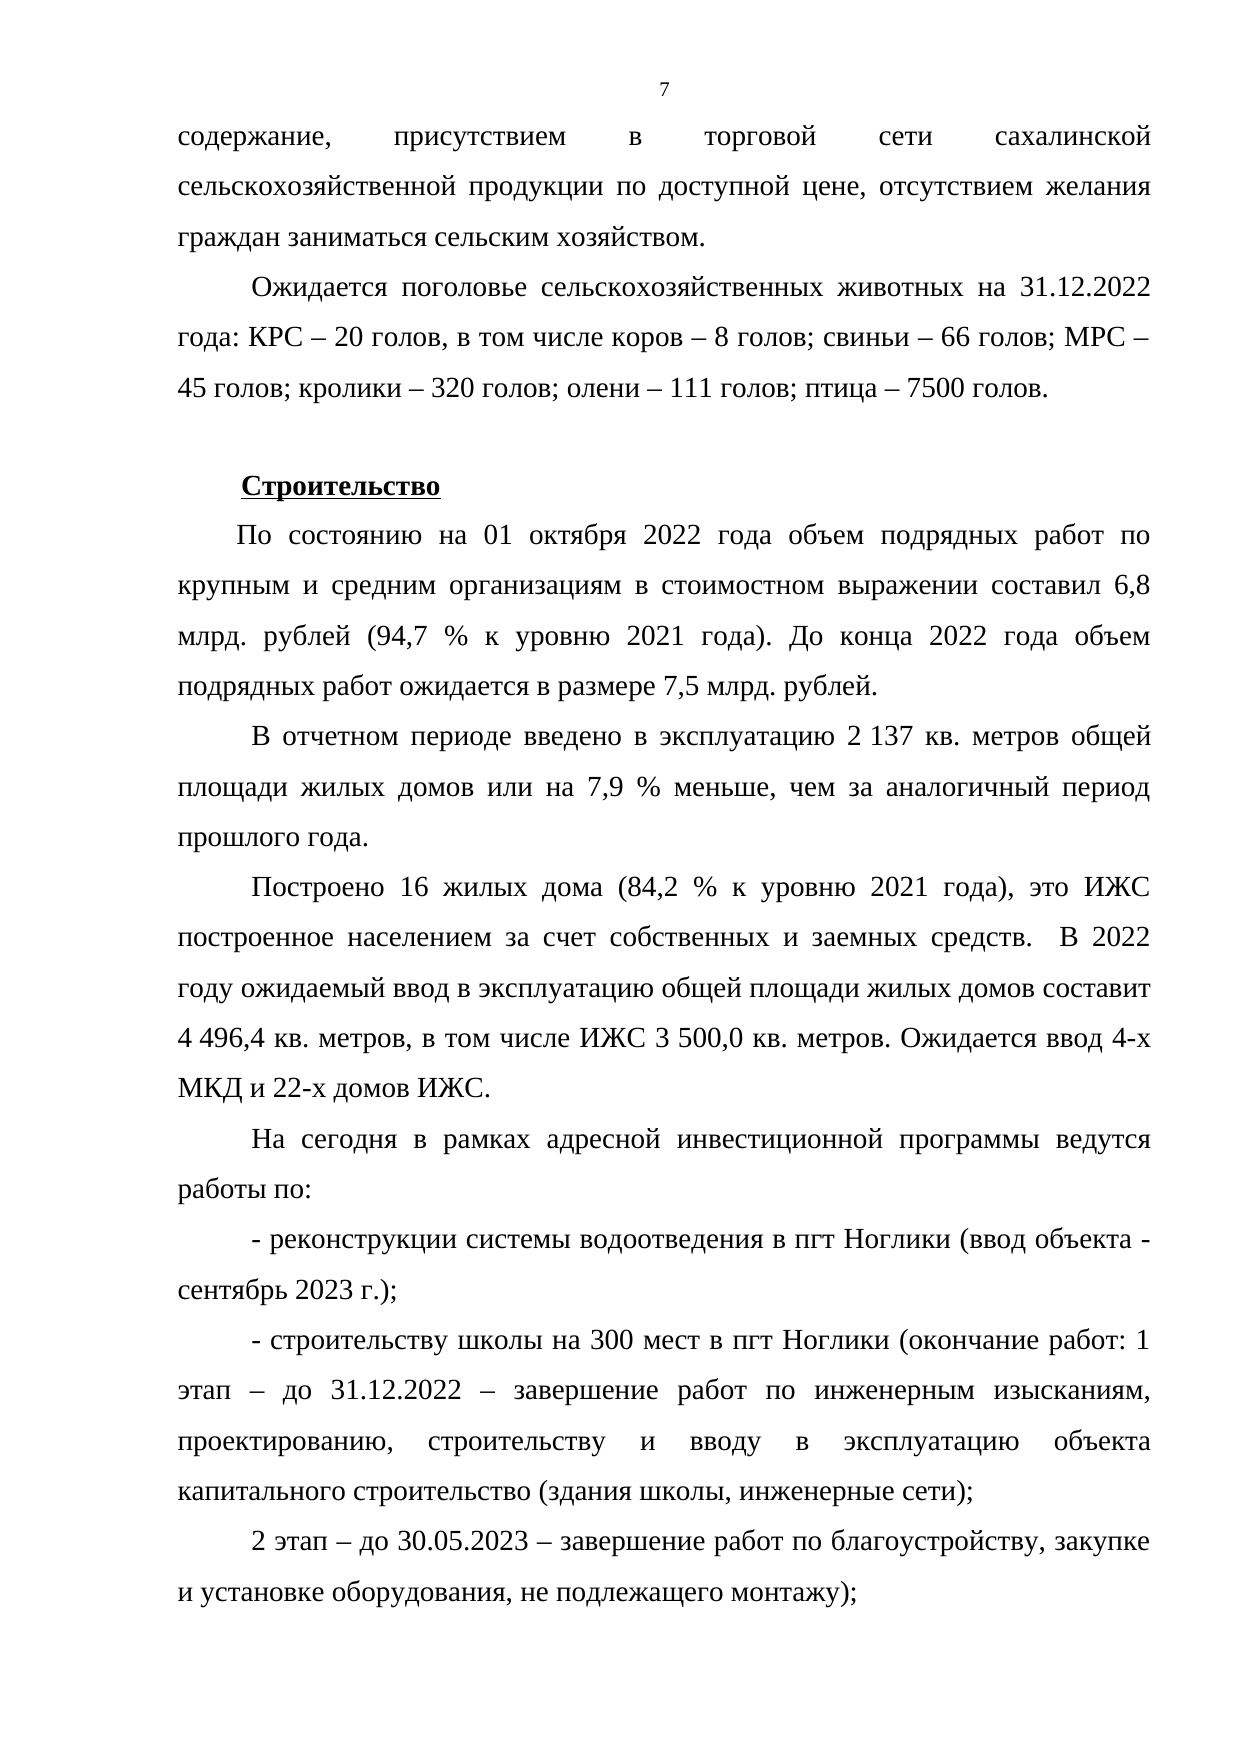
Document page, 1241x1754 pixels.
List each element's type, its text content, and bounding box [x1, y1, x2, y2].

text - строительству школы на 300 мест в пгт Ноглики (окончание работ: 1 этап – до 31.12.2022 – завершение работ по инженерным изысканиям, проектированию, строительству и вводу в эксплуатацию объекта капитального строительство (здания школы, инженерные сети); [177, 1322, 1152, 1507]
text - реконструкции системы водоотведения в пгт Ноглики (ввод объекта - сентябрь 2023 г.); [177, 1221, 1152, 1305]
text Ожидается поголовье сельскохозяйственных животных на 31.12.2022 года: КРС – 20 голов, в том числе коров – 8 голов; свиньи – 66 голов; МРС – 45 голов; кролики – 320 голов; олени – 111 голов; птица – 7500 голов. [177, 269, 1152, 403]
text В отчетном периоде введено в эксплуатацию 2 137 кв. метров общей площади жилых домов или на 7,9 % меньше, чем за аналогичный период прошлого года. [177, 718, 1152, 852]
text На сегодня в рамках адресной инвестиционной программы ведутся работы по: [177, 1121, 1152, 1205]
text По состоянию на 01 октября 2022 года объем подрядных работ по крупным и средним организациям в стоимостном выражении составил 6,8 млрд. рублей (94,7 % к уровню 2021 года). До конца 2022 года объем подрядных работ ожидается в размере 7,5 млрд. рублей. [177, 517, 1152, 702]
text 2 этап – до 30.05.2023 – завершение работ по благоустройству, закупке и установке оборудования, не подлежащего монтажу); [177, 1523, 1152, 1607]
text Построено 16 жилых дома (84,2 % к уровню 2021 года), это ИЖС построенное населением за счет собственных и заемных средств. В 2022 году ожидаемый ввод в эксплуатацию общей площади жилых домов составит 4 496,4 кв. метров, в том числе ИЖС 3 500,0 кв. метров. Ожидается ввод 4-х МКД и 22-х домов ИЖС. [177, 869, 1152, 1104]
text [177, 118, 1152, 252]
text Строительство [177, 468, 1152, 502]
